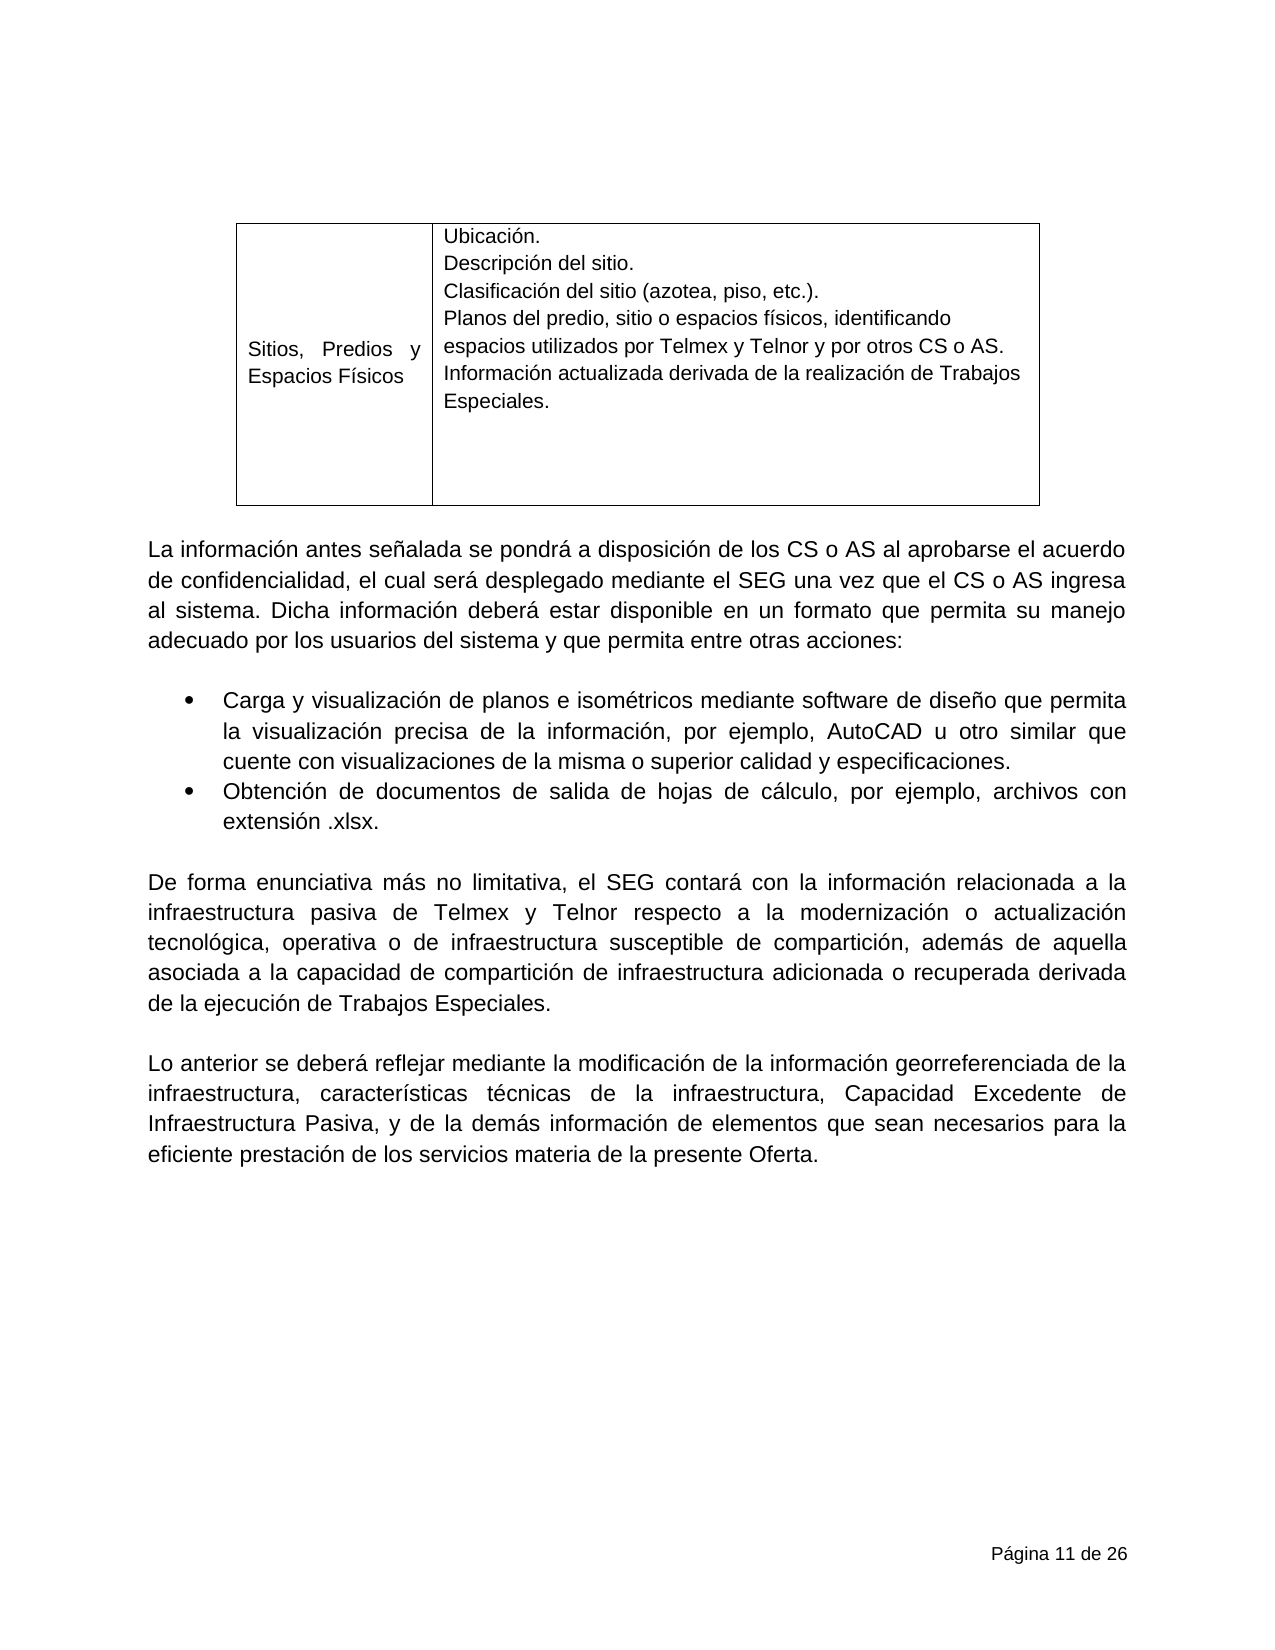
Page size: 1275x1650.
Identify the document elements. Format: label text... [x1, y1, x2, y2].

table_cell Ubicación. Descripción del sitio. Clasificación del sitio (azotea, piso, etc.). Planos del predio, sitio o espacios físicos, identificando espacios utilizados por Telmex y Telnor y por otros CS o AS. Información actualizada derivada de la realización de Trabajos Especiales. [433, 224, 1039, 505]
text De forma enunciativa más no limitativa, el SEG contará con la información relacionada a la infraestructura pasiva de Telmex y Telnor respecto a la modernización o actualización tecnológica, operativa o de infraestructura susceptible de compartición, además de aquella asociada a la capacidad de compartición de infraestructura adicionada o recuperada derivada de la ejecución de Trabajos Especiales. [148, 869, 1127, 1016]
list Obtención de documentos de salida de hojas de cálculo, por ejemplo, archivos con extensión .xlsx. [185, 778, 1127, 835]
text Lo anterior se deberá reflejar mediante la modificación de la información georreferenciada de la infraestructura, características técnicas de la infraestructura, Capacidad Excedente de Infraestructura Pasiva, y de la demás información de elementos que sean necesarios para la eficiente prestación de los servicios materia de la presente Oferta. [148, 1050, 1127, 1167]
text La información antes señalada se pondrá a disposición de los CS o AS al aprobarse el acuerdo de confidencialidad, el cual será desplegado mediante el SEG una vez que el CS o AS ingresa al sistema. Dicha información deberá estar disponible en un formato que permita su manejo adecuado por los usuarios del sistema y que permita entre otras acciones: [148, 536, 1127, 653]
list Carga y visualización de planos e isométricos mediante software de diseño que permita la visualización precisa de la información, por ejemplo, AutoCAD u otro similar que cuente con visualizaciones de la misma o superior calidad y especificaciones. [185, 687, 1127, 774]
table_cell Sitios, Predios y Espacios Físicos [237, 224, 432, 505]
